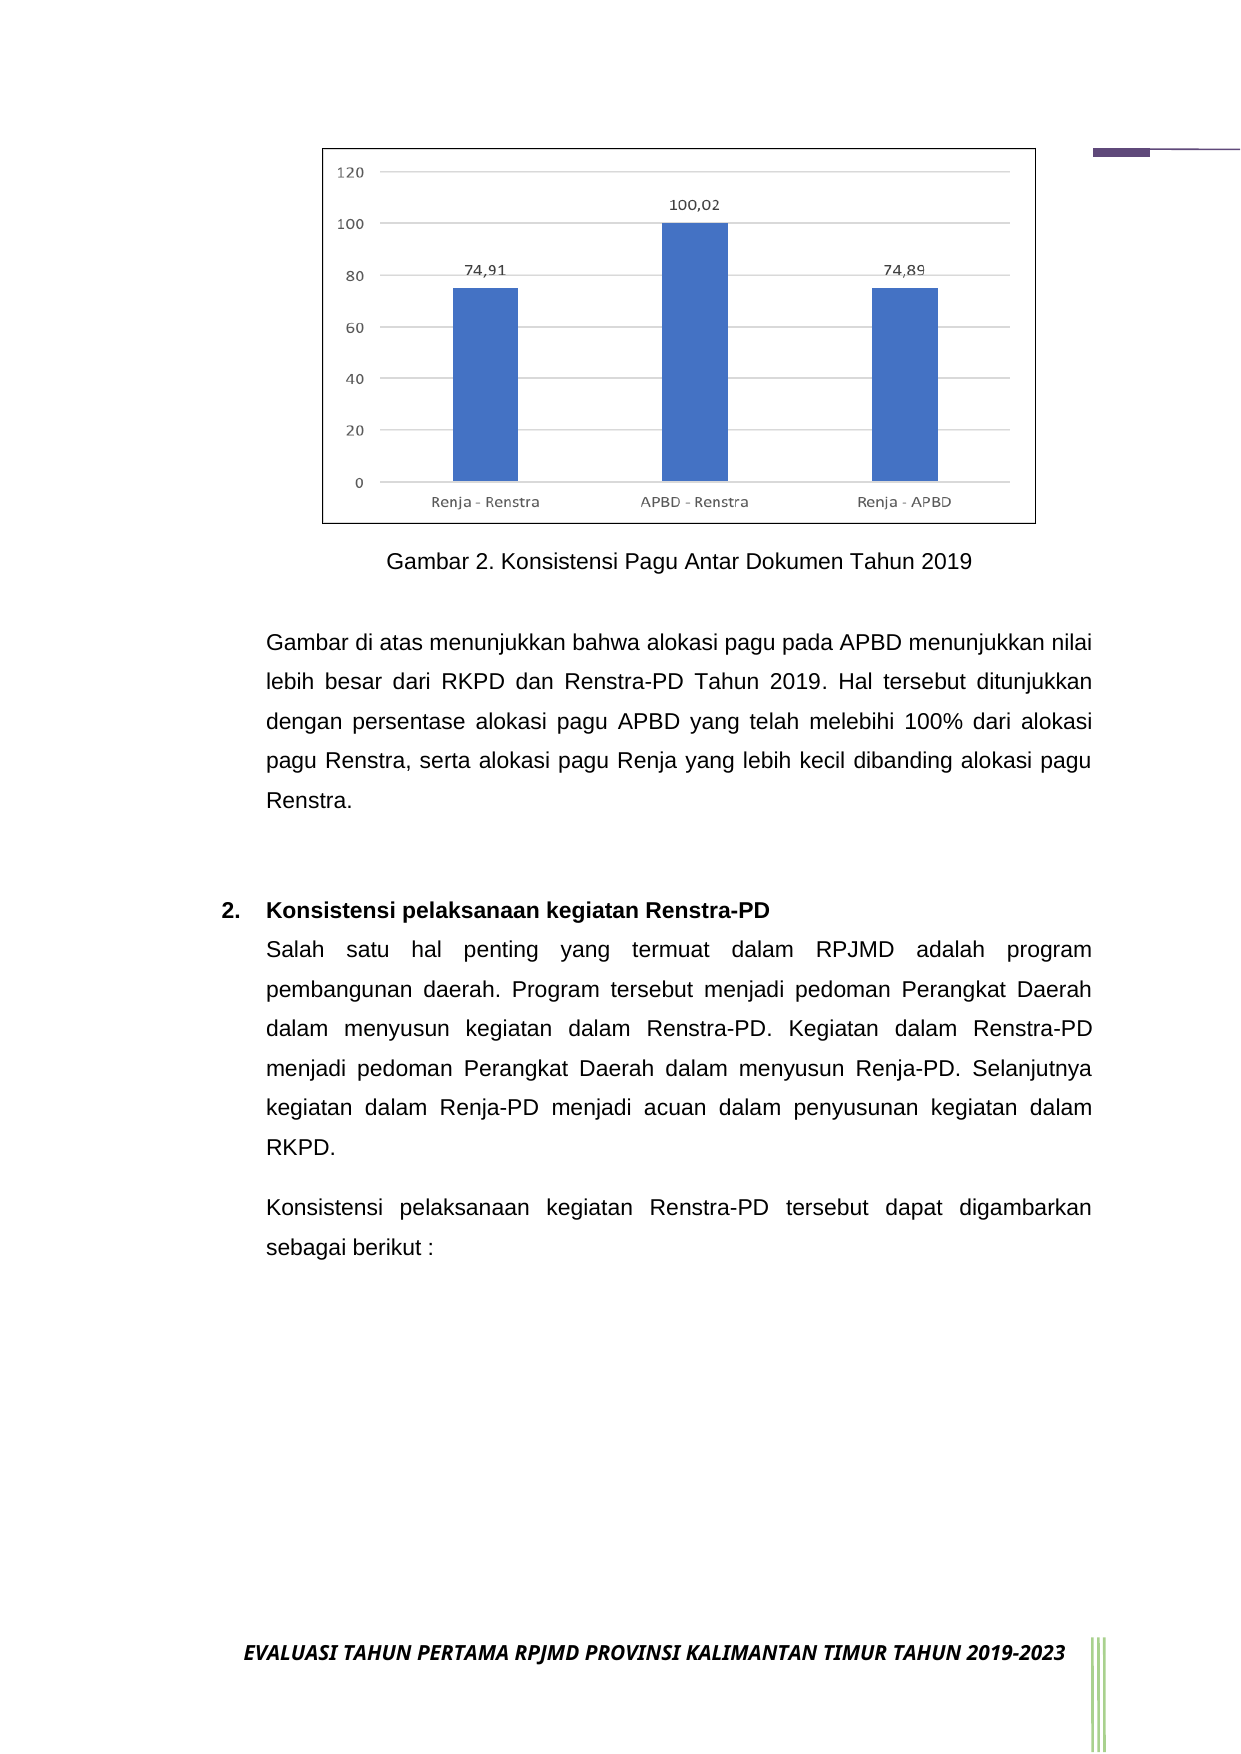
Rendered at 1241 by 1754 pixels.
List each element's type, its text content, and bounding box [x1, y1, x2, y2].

text Gambar di atas menunjukkan bahwa alokasi pagu pada APBD menunjukkan nilai lebih besar dari RKPD dan Renstra-PD Tahun 2019. Hal tersebut ditunjukkan dengan persentase alokasi pagu APBD yang telah melebihi 100% dari alokasi pagu Renstra, serta alokasi pagu Renja yang lebih kecil dibanding alokasi pagu Renstra. [266, 629, 1092, 813]
text Konsistensi pelaksanaan kegiatan Renstra-PD tersebut dapat digambarkan sebagai berikut : [266, 1194, 1092, 1260]
text Salah satu hal penting yang termuat dalam RPJMD adalah program pembangunan daerah. Program tersebut menjadi pedoman Perangkat Daerah dalam menyusun kegiatan dalam Renstra-PD. Kegiatan dalam Renstra-PD menjadi pedoman Perangkat Daerah dalam menyusun Renja-PD. Selanjutnya kegiatan dalam Renja-PD menjadi acuan dalam penyusunan kegiatan dalam RKPD. [266, 936, 1092, 1160]
list Konsistensi pelaksanaan kegiatan Renstra-PD [221, 897, 1092, 923]
picture [323, 149, 1035, 523]
text Gambar 2. Konsistensi Pagu Antar Dokumen Tahun 2019 [266, 548, 1092, 574]
